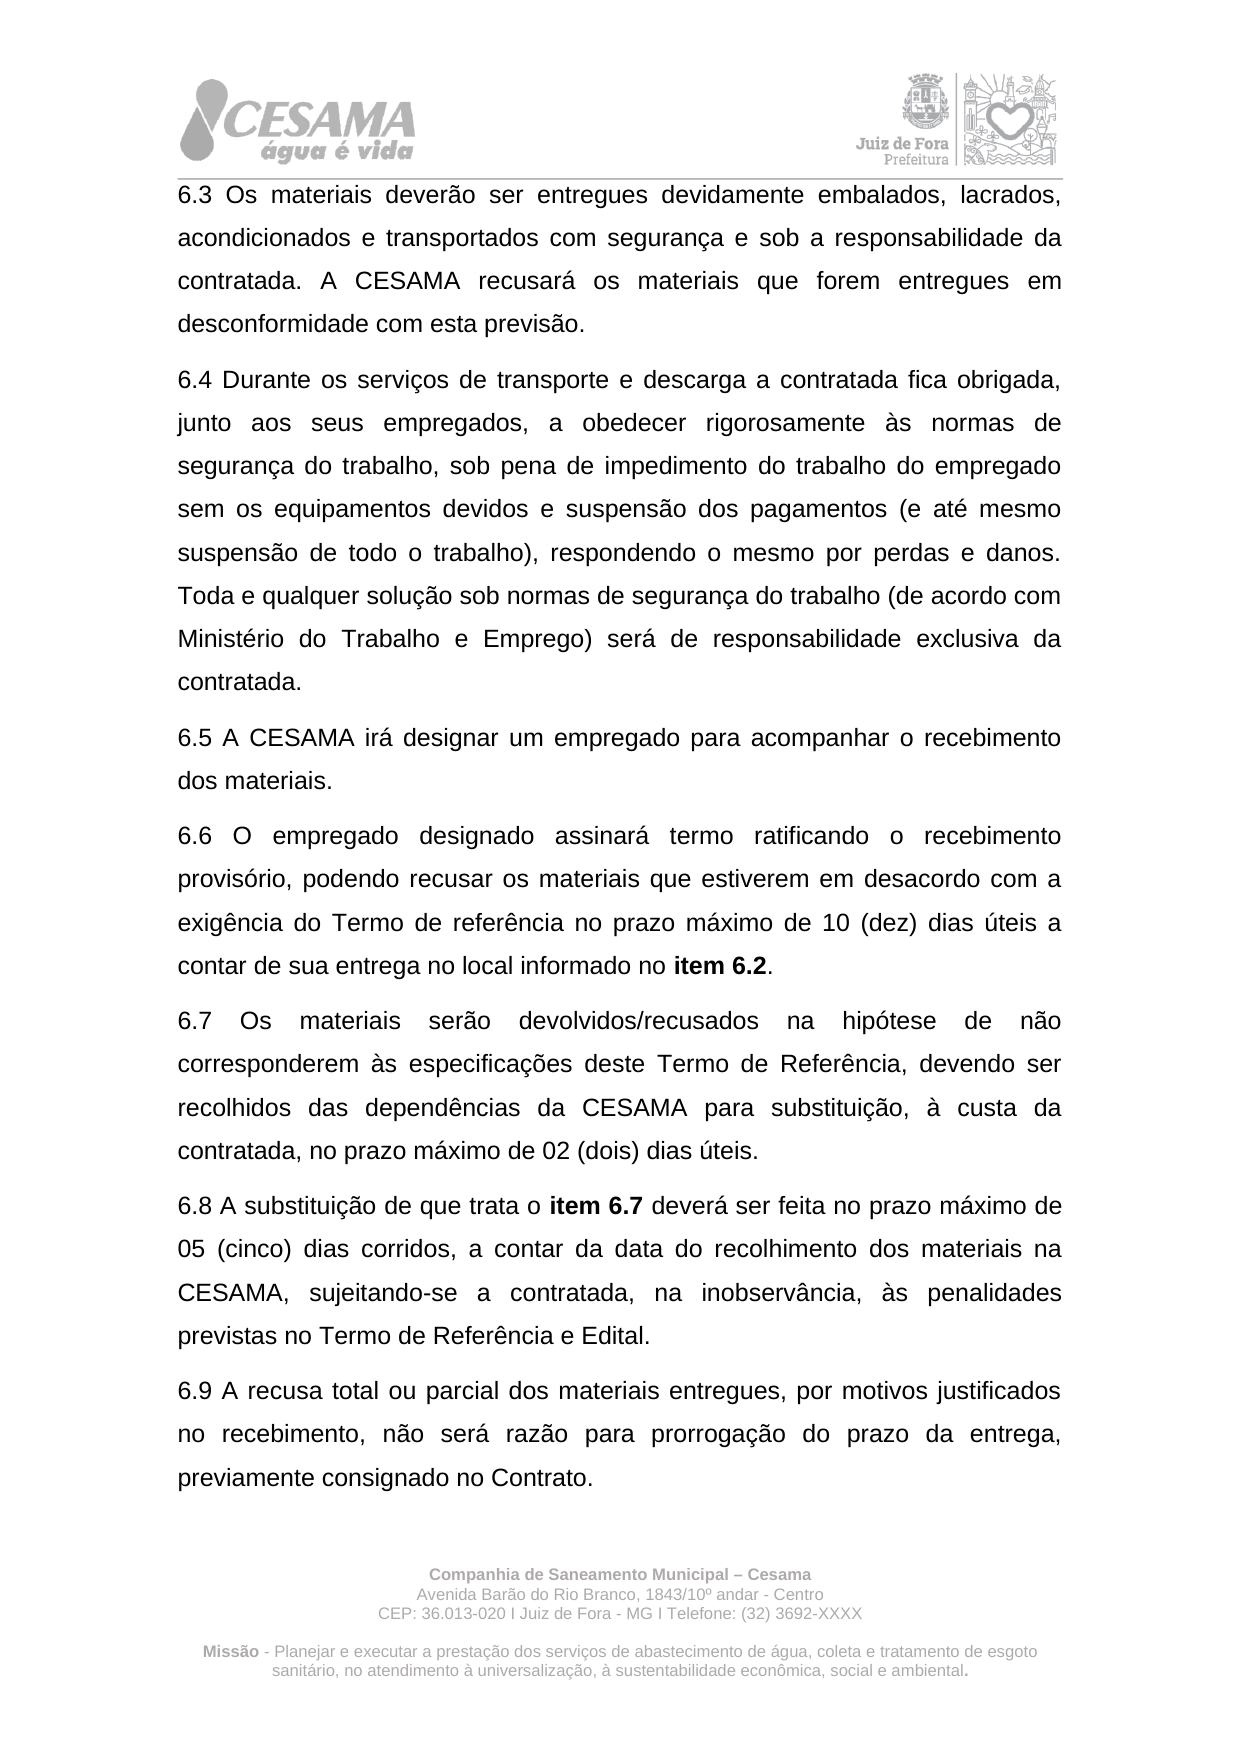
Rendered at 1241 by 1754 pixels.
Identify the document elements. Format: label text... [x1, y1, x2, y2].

text 6.5 A CESAMA irá designar um empregado para acompanhar o recebimento dos materiais. [177, 722, 1063, 794]
text 6.9 A recusa total ou parcial dos materiais entregues, por motivos justificados no recebimento, não será razão para prorrogação do prazo da entrega, previamente consignado no Contrato. [177, 1376, 1063, 1491]
text 6.6 O empregado designado assinará termo ratificando o recebimento provisório, podendo recusar os materiais que estiverem em desacordo com a exigência do Termo de referência no prazo máximo de 10 (dez) dias úteis a contar de sua entrega no local informado no item 6.2. [177, 821, 1063, 979]
text 6.4 Durante os serviços de transporte e descarga a contratada fica obrigada, junto aos seus empregados, a obedecer rigorosamente às normas de segurança do trabalho, sob pena de impedimento do trabalho do empregado sem os equipamentos devidos e suspensão dos pagamentos (e até mesmo suspensão de todo o trabalho), respondendo o mesmo por perdas e danos. Toda e qualquer solução sob normas de segurança do trabalho (de acordo com Ministério do Trabalho e Emprego) será de responsabilidade exclusiva da contratada. [177, 365, 1063, 696]
text 6.7 Os materiais serão devolvidos/recusados na hipótese de não corresponderem às especificações deste Termo de Referência, devendo ser recolhidos das dependências da CESAMA para substituição, à custa da contratada, no prazo máximo de 02 (dois) dias úteis. [177, 1006, 1063, 1164]
picture [177, 73, 1064, 180]
text 6.8 A substituição de que trata o item 6.7 deverá ser feita no prazo máximo de 05 (cinco) dias corridos, a contar da data do recolhimento dos materiais na CESAMA, sujeitando-se a contratada, na inobservância, às penalidades previstas no Termo de Referência e Edital. [177, 1191, 1063, 1349]
text 6.3 Os materiais deverão ser entregues devidamente embalados, lacrados, acondicionados e transportados com segurança e sob a responsabilidade da contratada. A CESAMA recusará os materiais que forem entregues em desconformidade com esta previsão. [177, 180, 1063, 338]
